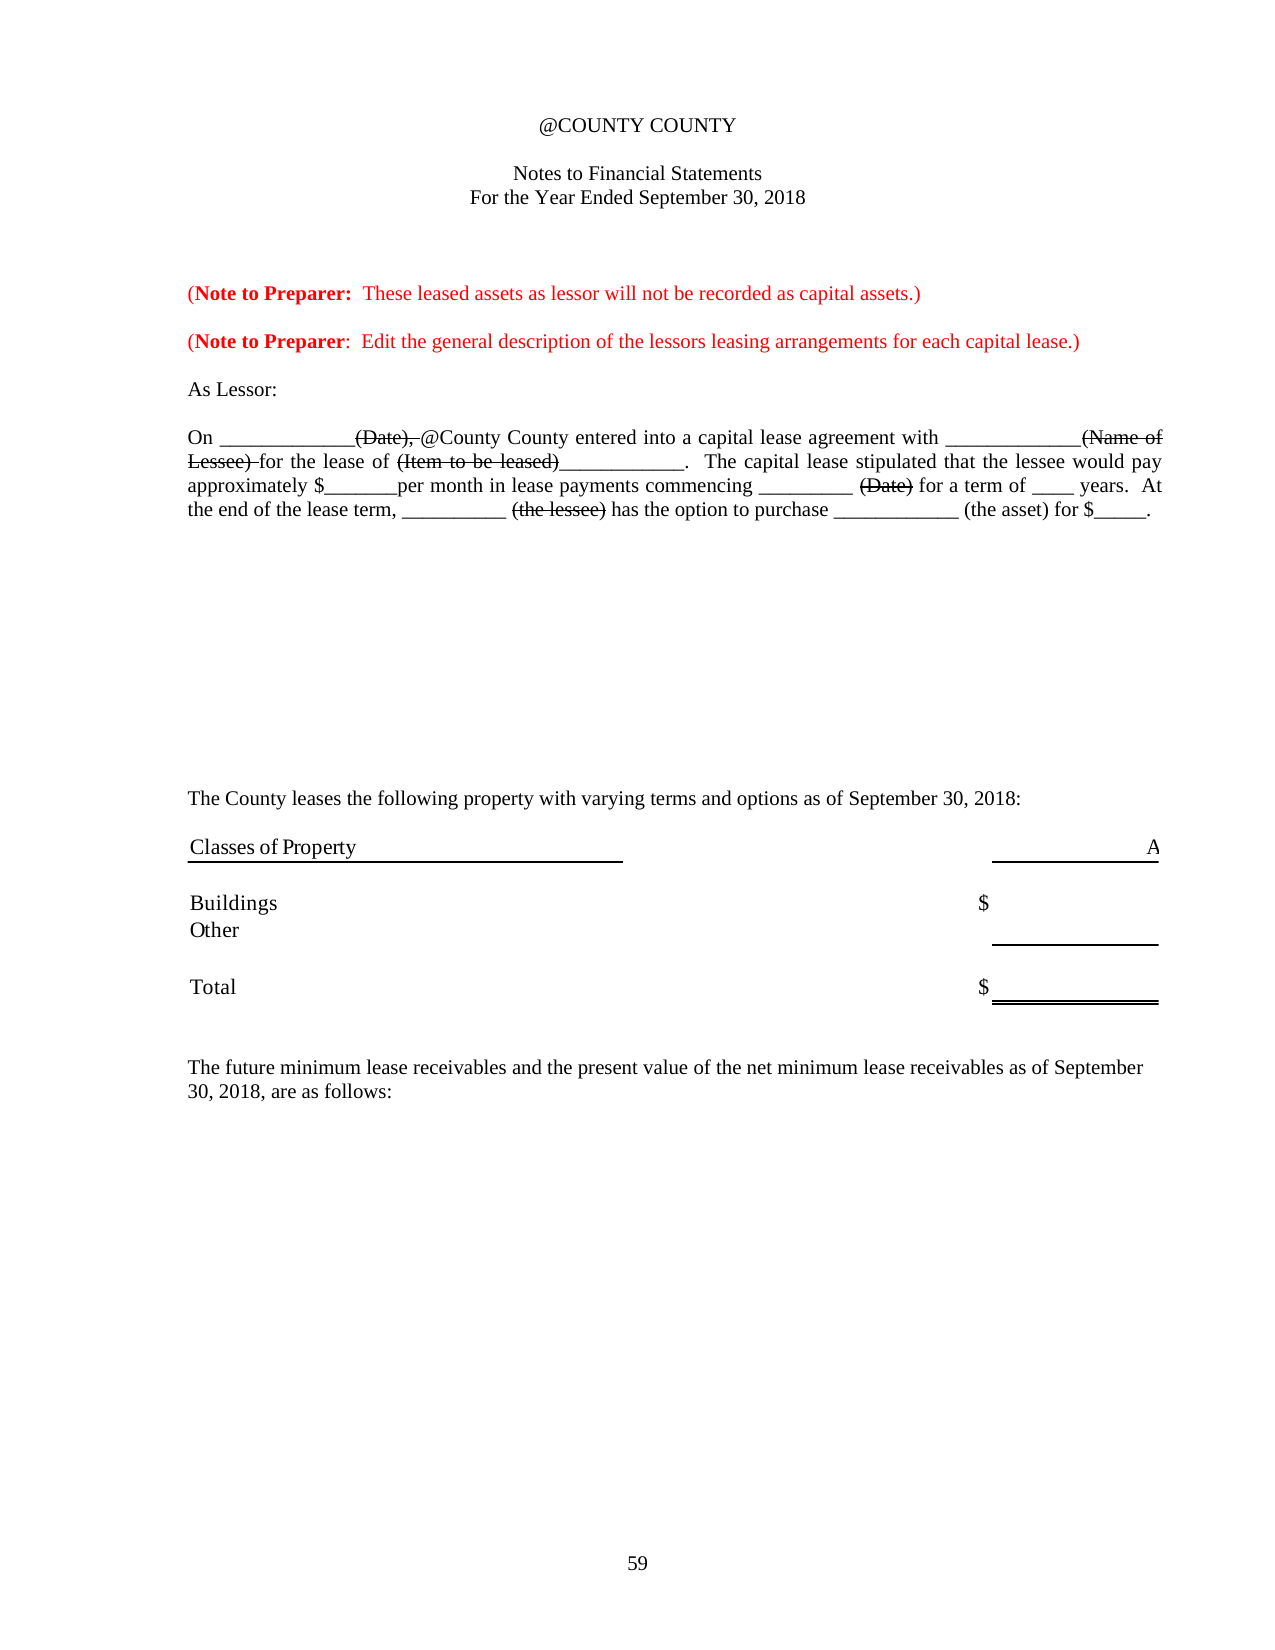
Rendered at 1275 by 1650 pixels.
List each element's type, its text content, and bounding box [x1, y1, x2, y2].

text The future minimum lease receivables and the present value of the net minimum lease receivables as of September 30, 2018, are as follows: [187, 1055, 1162, 1103]
text On _____________(Date), @County County entered into a capital lease agreement with _____________(Name of Lessee) for the lease of (Item to be leased)____________. The capital lease stipulated that the lessee would pay approximately $_______per month in lease payments commencing _________ (Date) for a term of ____ years. At the end of the lease term, __________ (the lessee) has the option to purchase ____________ (the asset) for $_____. [187, 425, 1162, 521]
text The County leases the following property with varying terms and options as of September 30, 2018: [187, 786, 1162, 810]
text As Lessor: [187, 377, 1162, 401]
text (Note to Preparer: These leased assets as lessor will not be recorded as capital assets.) [187, 281, 1162, 305]
text (Note to Preparer: Edit the general description of the lessors leasing arrangements for each capital lease.) [187, 329, 1162, 353]
